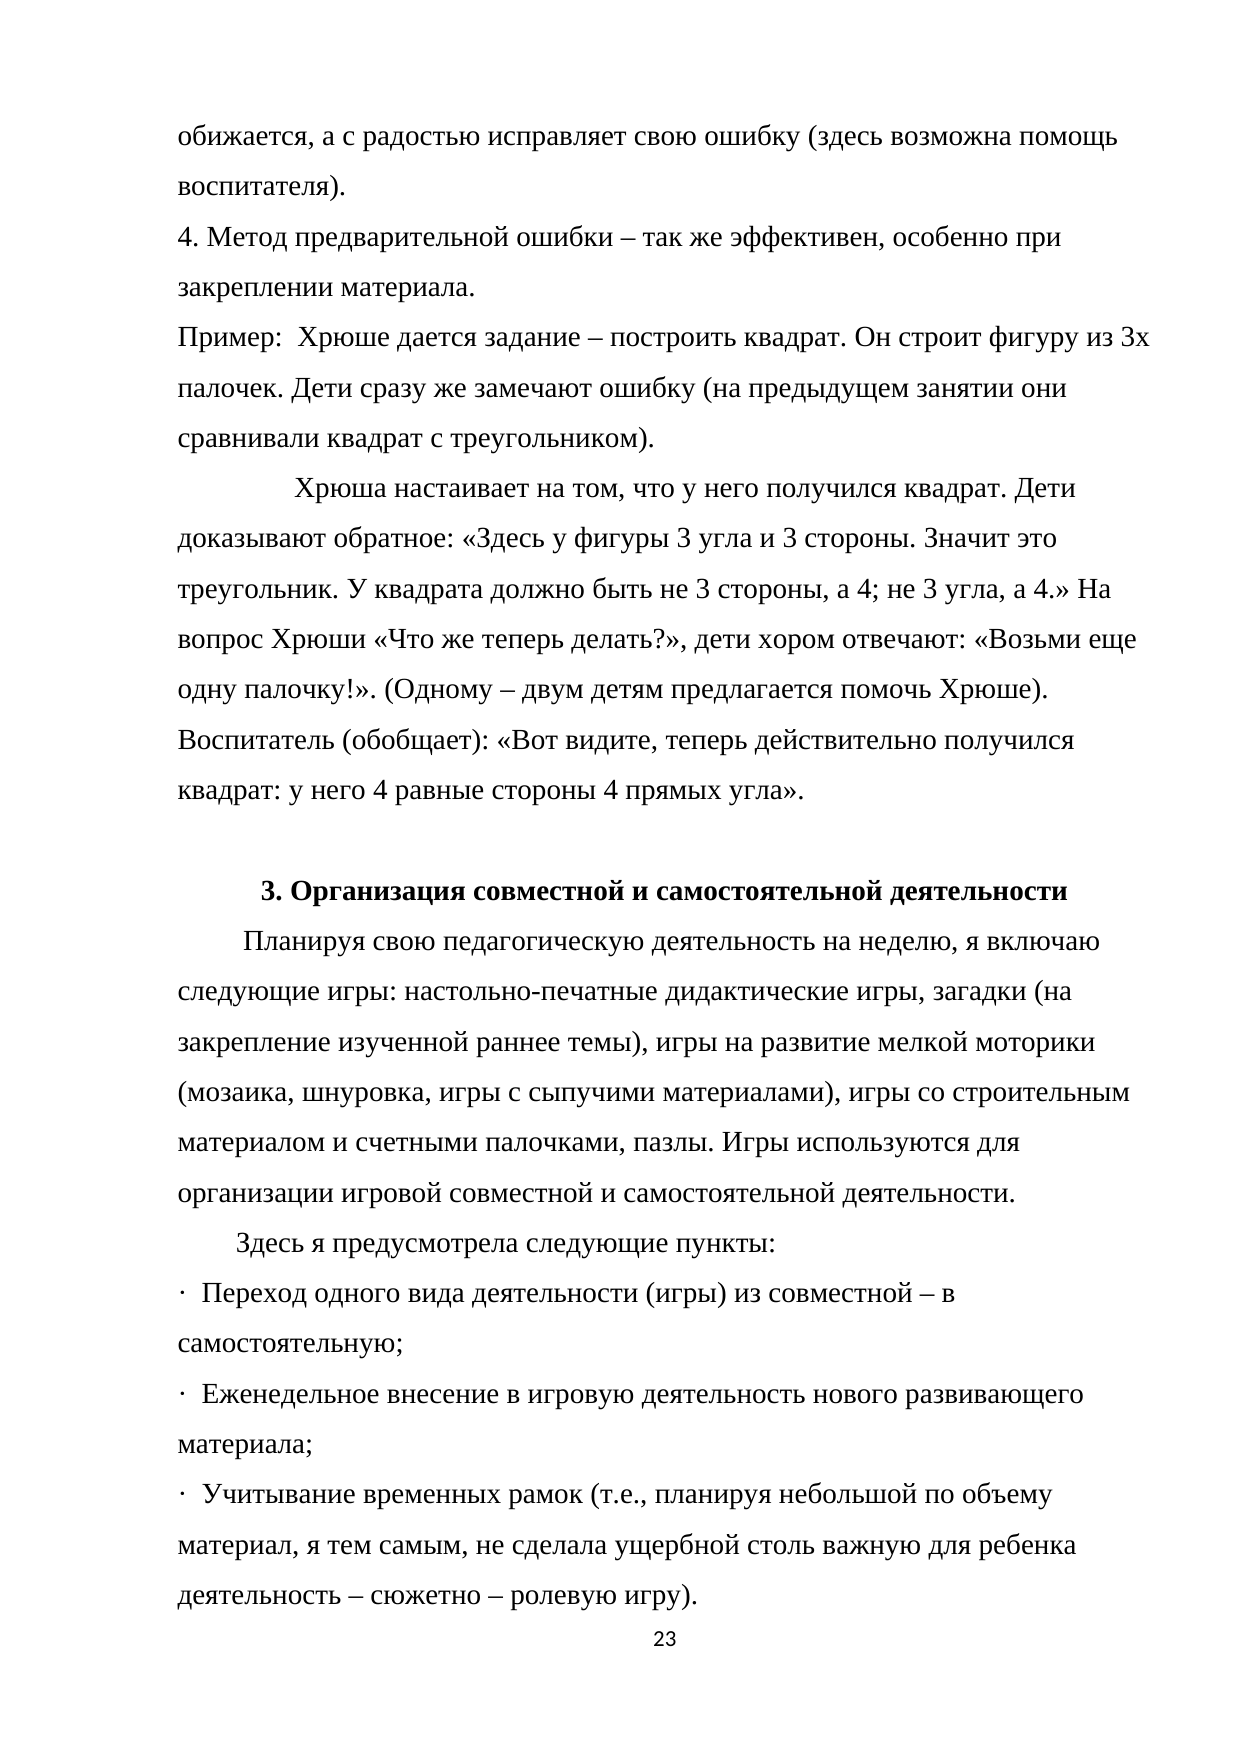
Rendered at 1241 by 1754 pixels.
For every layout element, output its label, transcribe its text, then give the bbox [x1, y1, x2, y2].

text 3. Организация совместной и самостоятельной деятельности [177, 873, 1152, 906]
text · Учитывание временных рамок (т.е., планируя небольшой по объему материал, я тем самым, не сделала ущербной столь важную для ребенка деятельность – сюжетно – ролевую игру). [177, 1477, 1152, 1611]
text Хрюша настаивает на том, что у него получился квадрат. Дети доказывают обратное: «Здесь у фигуры 3 угла и 3 стороны. Значит это треугольник. У квадрата должно быть не 3 стороны, а 4; не 3 угла, а 4.» На вопрос Хрюши «Что же теперь делать?», дети хором отвечают: «Возьми еще одну палочку!». (Одному – двум детям предлагается помочь Хрюше). Воспитатель (обобщает): «Вот видите, теперь действительно получился квадрат: у него 4 равные стороны 4 прямых угла». [177, 470, 1152, 806]
text · Еженедельное внесение в игровую деятельность нового развивающего материала; [177, 1376, 1152, 1460]
text 4. Метод предварительной ошибки – так же эффективен, особенно при закреплении материала. [177, 219, 1152, 303]
text Здесь я предусмотрела следующие пункты: [177, 1225, 1152, 1258]
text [177, 118, 1152, 202]
text Пример: Хрюше дается задание – построить квадрат. Он строит фигуру из 3х палочек. Дети сразу же замечают ошибку (на предыдущем занятии они сравнивали квадрат с треугольником). [177, 319, 1152, 453]
text Планируя свою педагогическую деятельность на неделю, я включаю следующие игры: настольно-печатные дидактические игры, загадки (на закрепление изученной раннее темы), игры на развитие мелкой моторики (мозаика, шнуровка, игры с сыпучими материалами), игры со строительным материалом и счетными палочками, пазлы. Игры используются для организации игровой совместной и самостоятельной деятельности. [177, 923, 1152, 1208]
text · Переход одного вида деятельности (игры) из совместной – в самостоятельную; [177, 1275, 1152, 1359]
